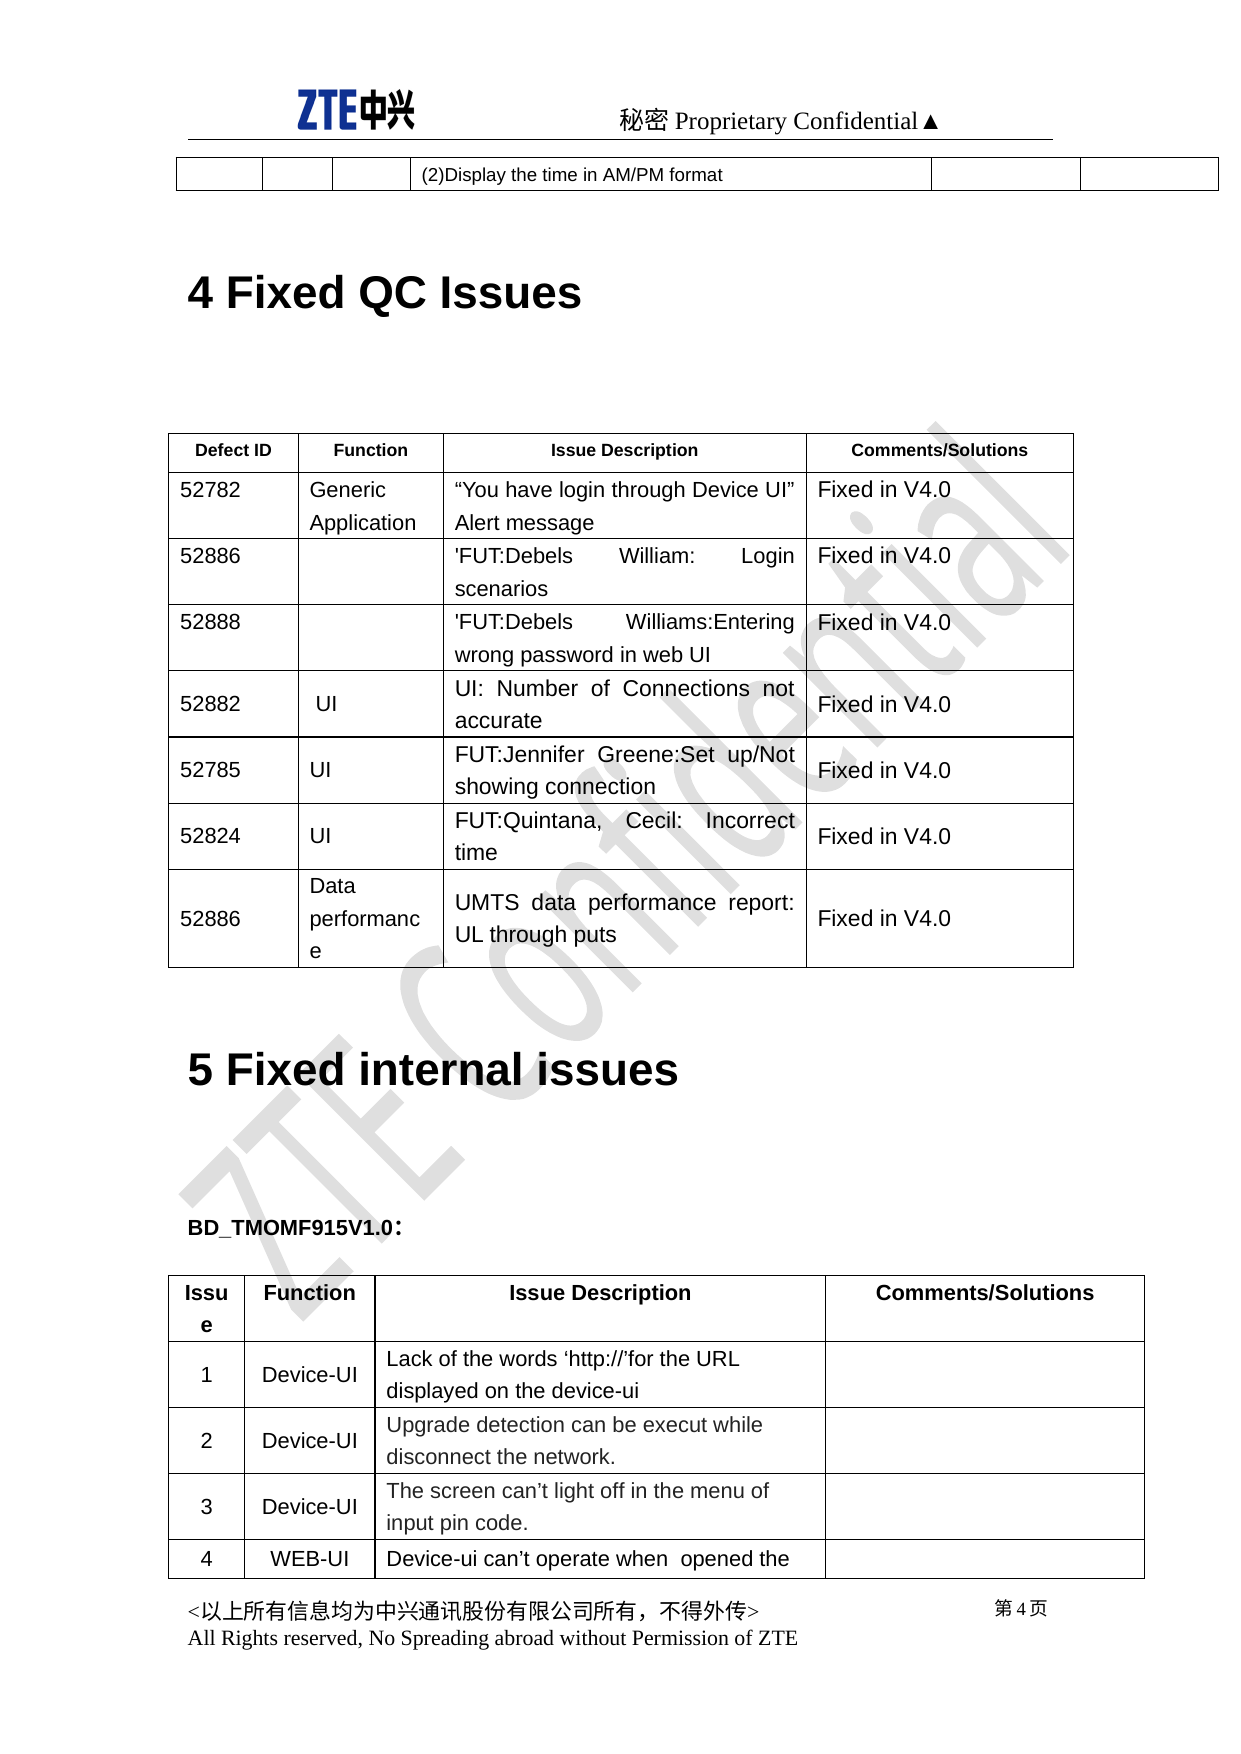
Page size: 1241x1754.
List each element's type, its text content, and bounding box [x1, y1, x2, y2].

table_header Defect ID [169, 434, 298, 472]
table_cell Fixed in V4.0 [807, 539, 1073, 604]
table_cell [1081, 158, 1218, 190]
table_cell 52888 [169, 605, 298, 670]
table_cell Fixed in V4.0 [807, 671, 1073, 736]
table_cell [411, 158, 931, 190]
table_cell Fixed in V4.0 [807, 605, 1073, 670]
table_cell 1 [169, 1342, 244, 1407]
table_cell [299, 539, 443, 604]
table_cell Data performance [299, 870, 443, 967]
table_header Comments/Solutions [807, 434, 1073, 472]
table_cell Device-UI [245, 1408, 374, 1473]
table_cell 52824 [169, 804, 298, 868]
table_cell 2 [169, 1408, 244, 1473]
table_cell [263, 158, 332, 190]
table_cell Device-UI [245, 1474, 374, 1539]
table_cell 52882 [169, 671, 298, 736]
table_header Issue Description [376, 1276, 825, 1341]
table_cell 52785 [169, 738, 298, 802]
table_header Function [245, 1276, 374, 1341]
table_cell Device-UI [245, 1342, 374, 1407]
table_cell [932, 158, 1080, 190]
table_cell FUT:Quintana, Cecil: Incorrect time [444, 804, 806, 868]
table_header Issue Description [444, 434, 806, 472]
table_cell [299, 605, 443, 670]
table_cell 52886 [169, 539, 298, 604]
table_header Function [299, 434, 443, 472]
table_cell 'FUT:Debels Williams:Entering wrong password in web UI [444, 605, 806, 670]
table_cell FUT:Jennifer Greene:Set up/Not showing connection [444, 738, 806, 802]
table_cell [826, 1540, 1144, 1578]
subtitle 4 Fixed QC Issues [187, 259, 1053, 324]
table_cell UI [299, 738, 443, 802]
table_cell [333, 158, 410, 190]
table_cell Lack of the words ‘http://’for the URL displayed on the device-ui [376, 1342, 825, 1407]
table_header Issue [169, 1276, 244, 1341]
table_cell Fixed in V4.0 [807, 738, 1073, 802]
picture [297, 88, 415, 130]
table_cell 52782 [169, 473, 298, 538]
text BD_TMOMF915V1.0： [187, 1210, 1053, 1242]
table_cell UMTS data performance report: UL through puts [444, 870, 806, 967]
table_cell Fixed in V4.0 [807, 804, 1073, 868]
table_cell 3 [169, 1474, 244, 1539]
table_cell Upgrade detection can be execut while disconnect the network. [376, 1408, 825, 1473]
table_cell 4 [169, 1540, 244, 1578]
table_cell 'FUT:Debels William: Login scenarios [444, 539, 806, 604]
table_cell Fixed in V4.0 [807, 870, 1073, 967]
table_cell WEB-UI [245, 1540, 374, 1578]
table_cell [376, 1540, 825, 1578]
table_cell 52886 [169, 870, 298, 967]
table_cell Fixed in V4.0 [807, 473, 1073, 538]
subtitle 5 Fixed internal issues [187, 1036, 1053, 1101]
table_cell UI [299, 804, 443, 868]
table_cell [826, 1342, 1144, 1407]
table_cell UI: Number of Connections not accurate [444, 671, 806, 736]
table_cell Generic Application [299, 473, 443, 538]
table_cell 1 [177, 158, 262, 190]
table_cell UI [299, 671, 443, 736]
table_cell [826, 1474, 1144, 1539]
table_cell [826, 1408, 1144, 1473]
table_cell The screen can’t light off in the menu of input pin code. [376, 1474, 825, 1539]
table_cell “You have login through Device UI” Alert message [444, 473, 806, 538]
table_header Comments/Solutions [826, 1276, 1144, 1341]
